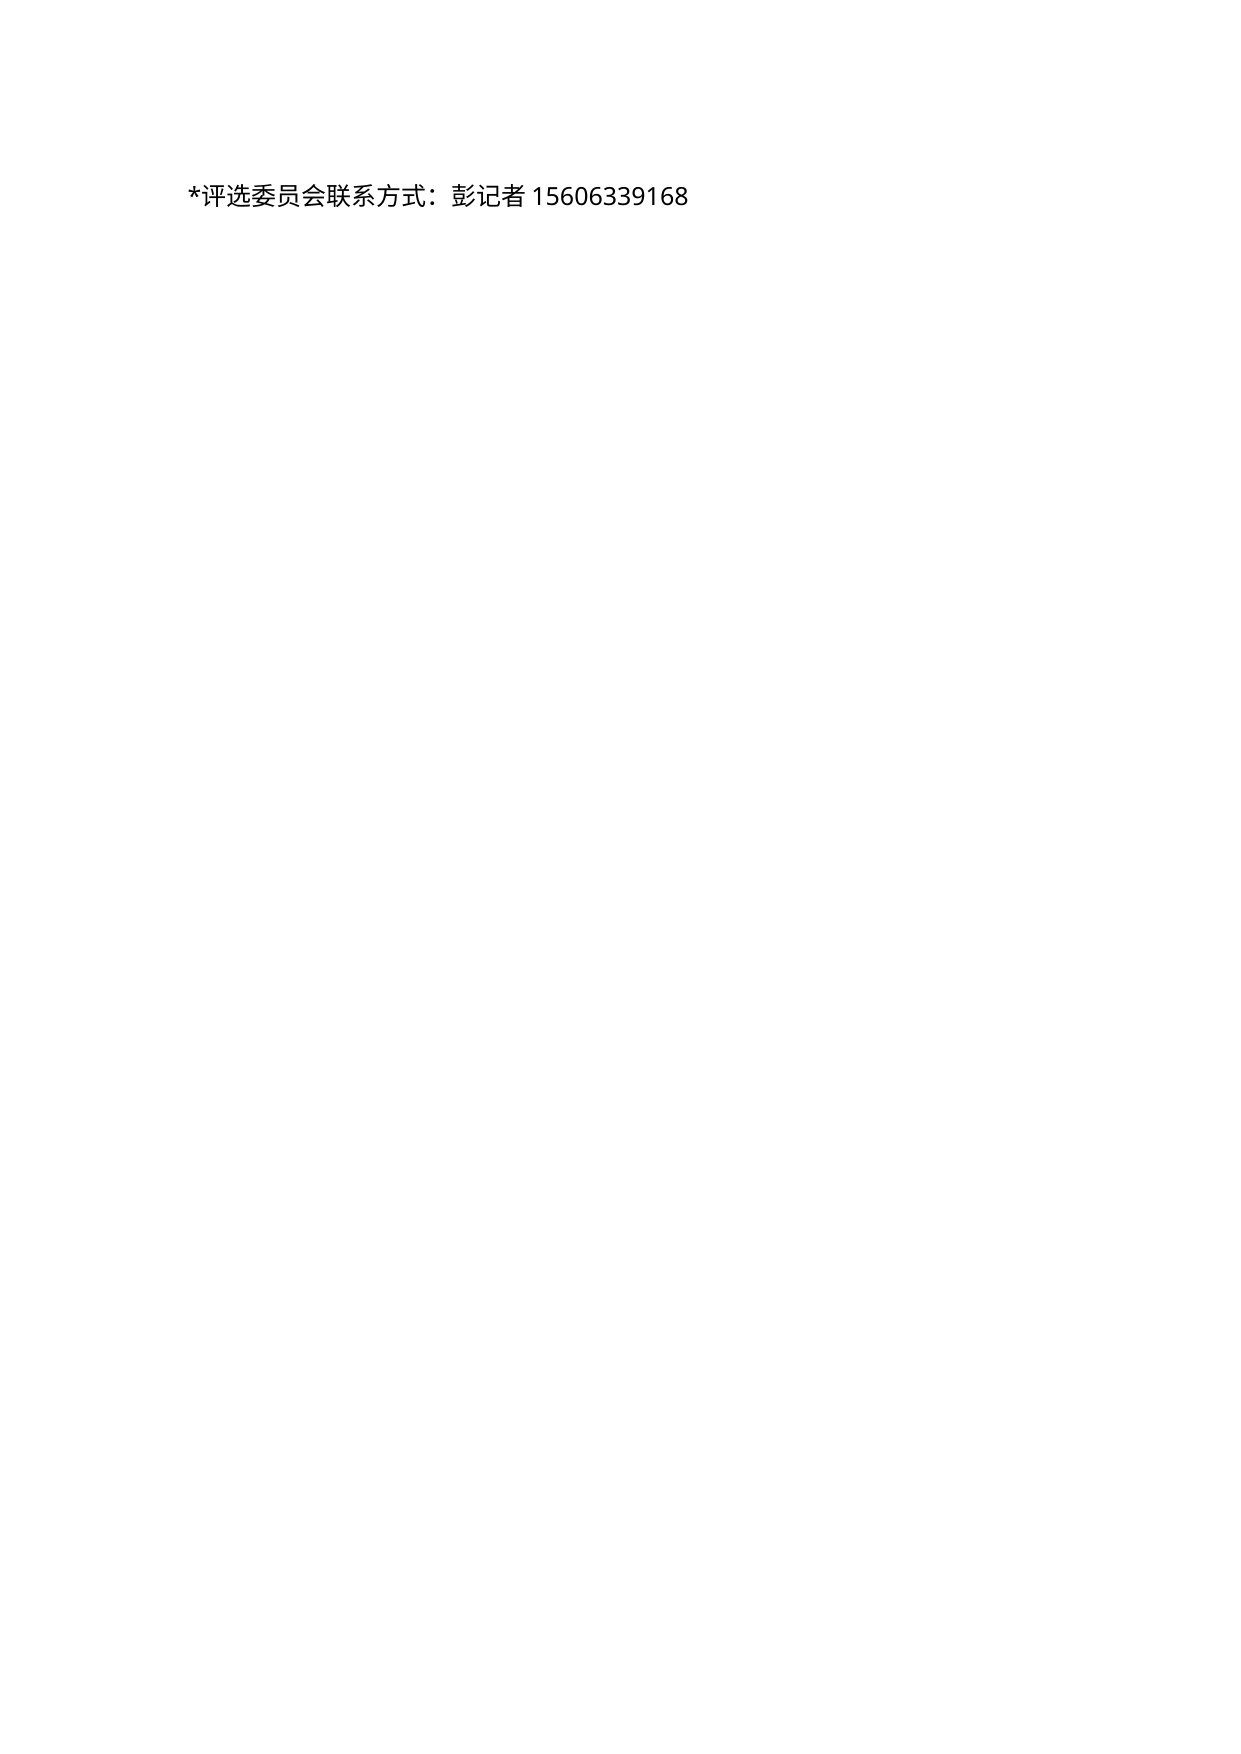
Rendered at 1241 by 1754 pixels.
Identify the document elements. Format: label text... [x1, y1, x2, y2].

text *评选委员会联系方式：彭记者15606339168 [187, 162, 1053, 227]
